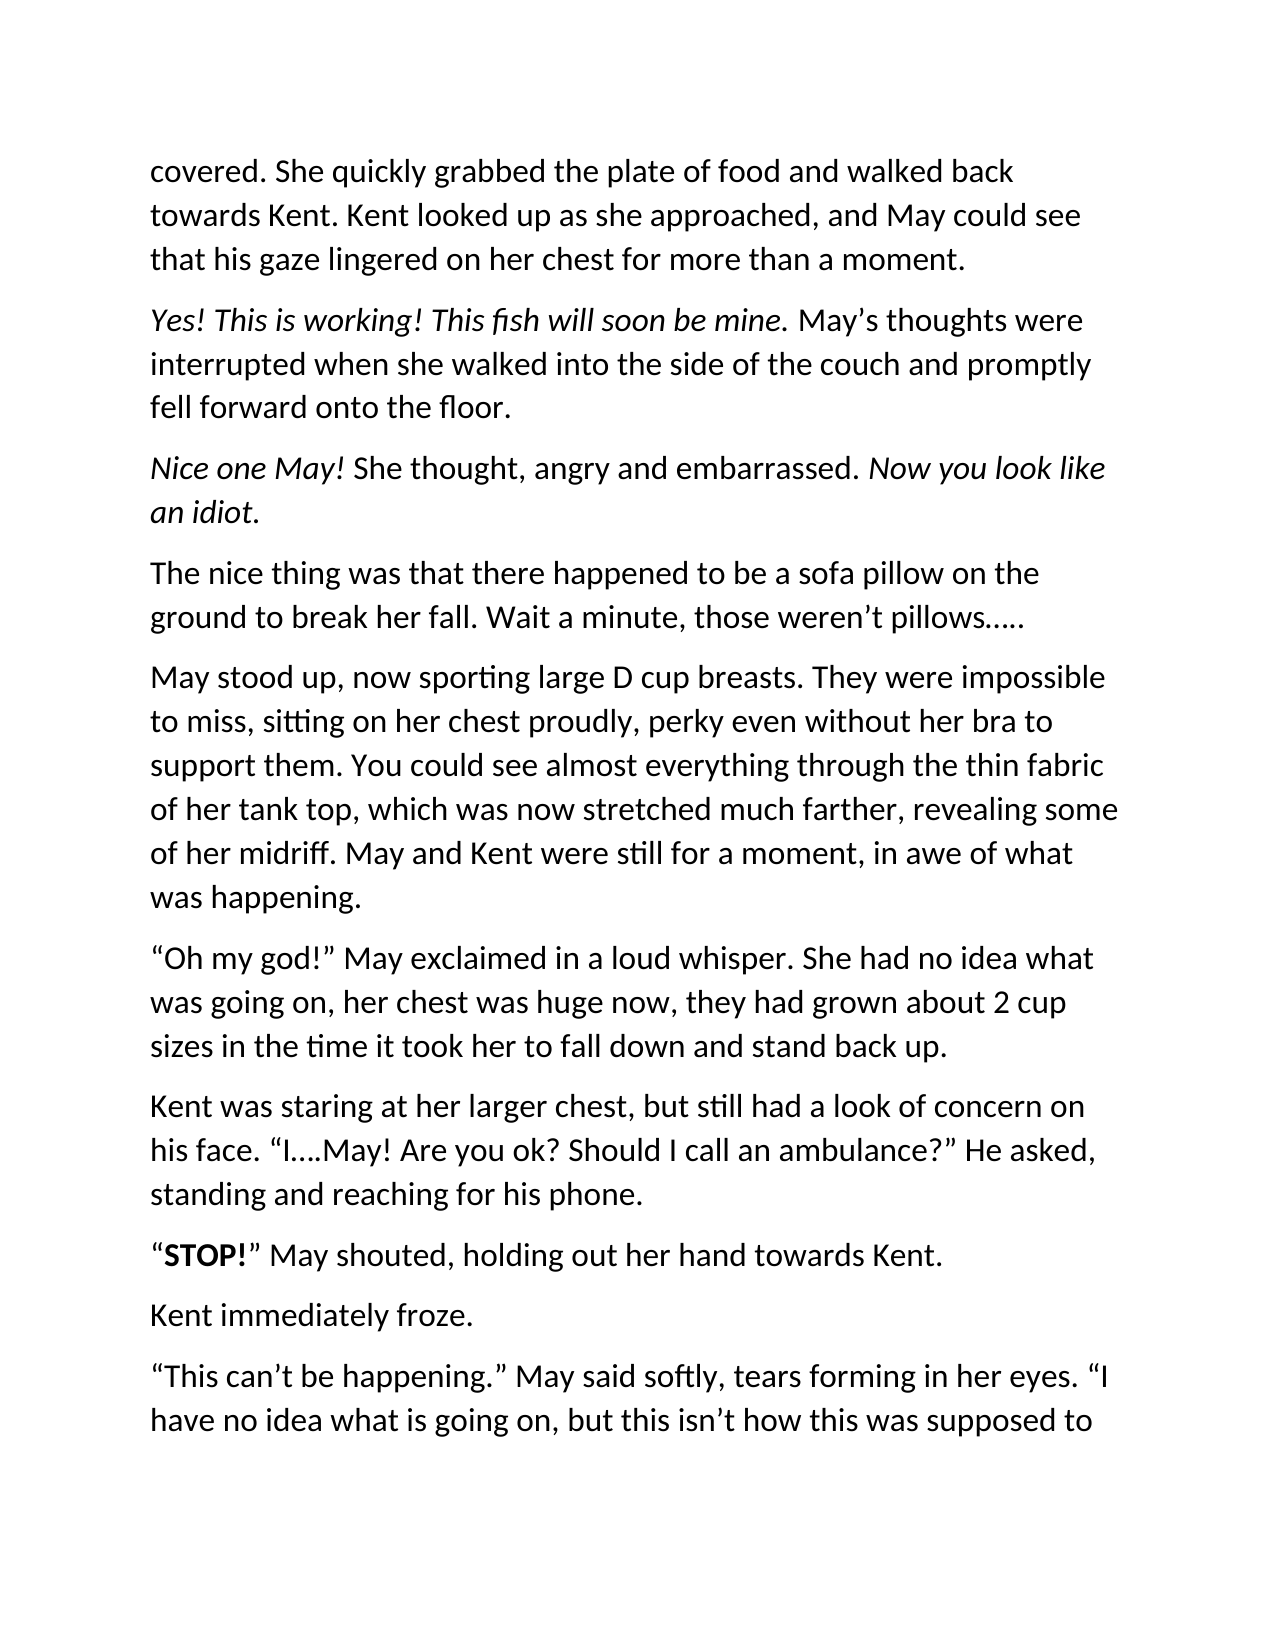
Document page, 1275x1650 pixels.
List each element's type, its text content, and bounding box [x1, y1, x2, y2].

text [150, 1355, 1125, 1440]
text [150, 150, 1125, 279]
text May stood up, now sporting large D cup breasts. They were impossible to miss, sitting on her chest proudly, perky even without her bra to support them. You could see almost everything through the thin fabric of her tank top, which was now stretched much farther, revealing some of her midriff. May and Kent were still for a moment, in awe of what was happening. [150, 656, 1125, 917]
text The nice thing was that there happened to be a sofa pillow on the ground to break her fall. Wait a minute, those weren’t pillows….. [150, 552, 1125, 636]
text “STOP!” May shouted, holding out her hand towards Kent. [150, 1234, 1125, 1274]
text Kent was staring at her larger chest, but still had a look of concern on his face. “I….May! Are you ok? Should I call an ambulance?” He asked, standing and reaching for his phone. [150, 1085, 1125, 1214]
text Nice one May! She thought, angry and embarrassed. Now you look like an idiot. [150, 447, 1125, 532]
text Yes! This is working! This fish will soon be mine. May’s thoughts were interrupted when she walked into the side of the couch and promptly fell forward onto the floor. [150, 298, 1125, 427]
text Kent immediately froze. [150, 1294, 1125, 1335]
text “Oh my god!” May exclaimed in a loud whisper. She had no idea what was going on, her chest was huge now, they had grown about 2 cup sizes in the time it took her to fall down and stand back up. [150, 937, 1125, 1065]
